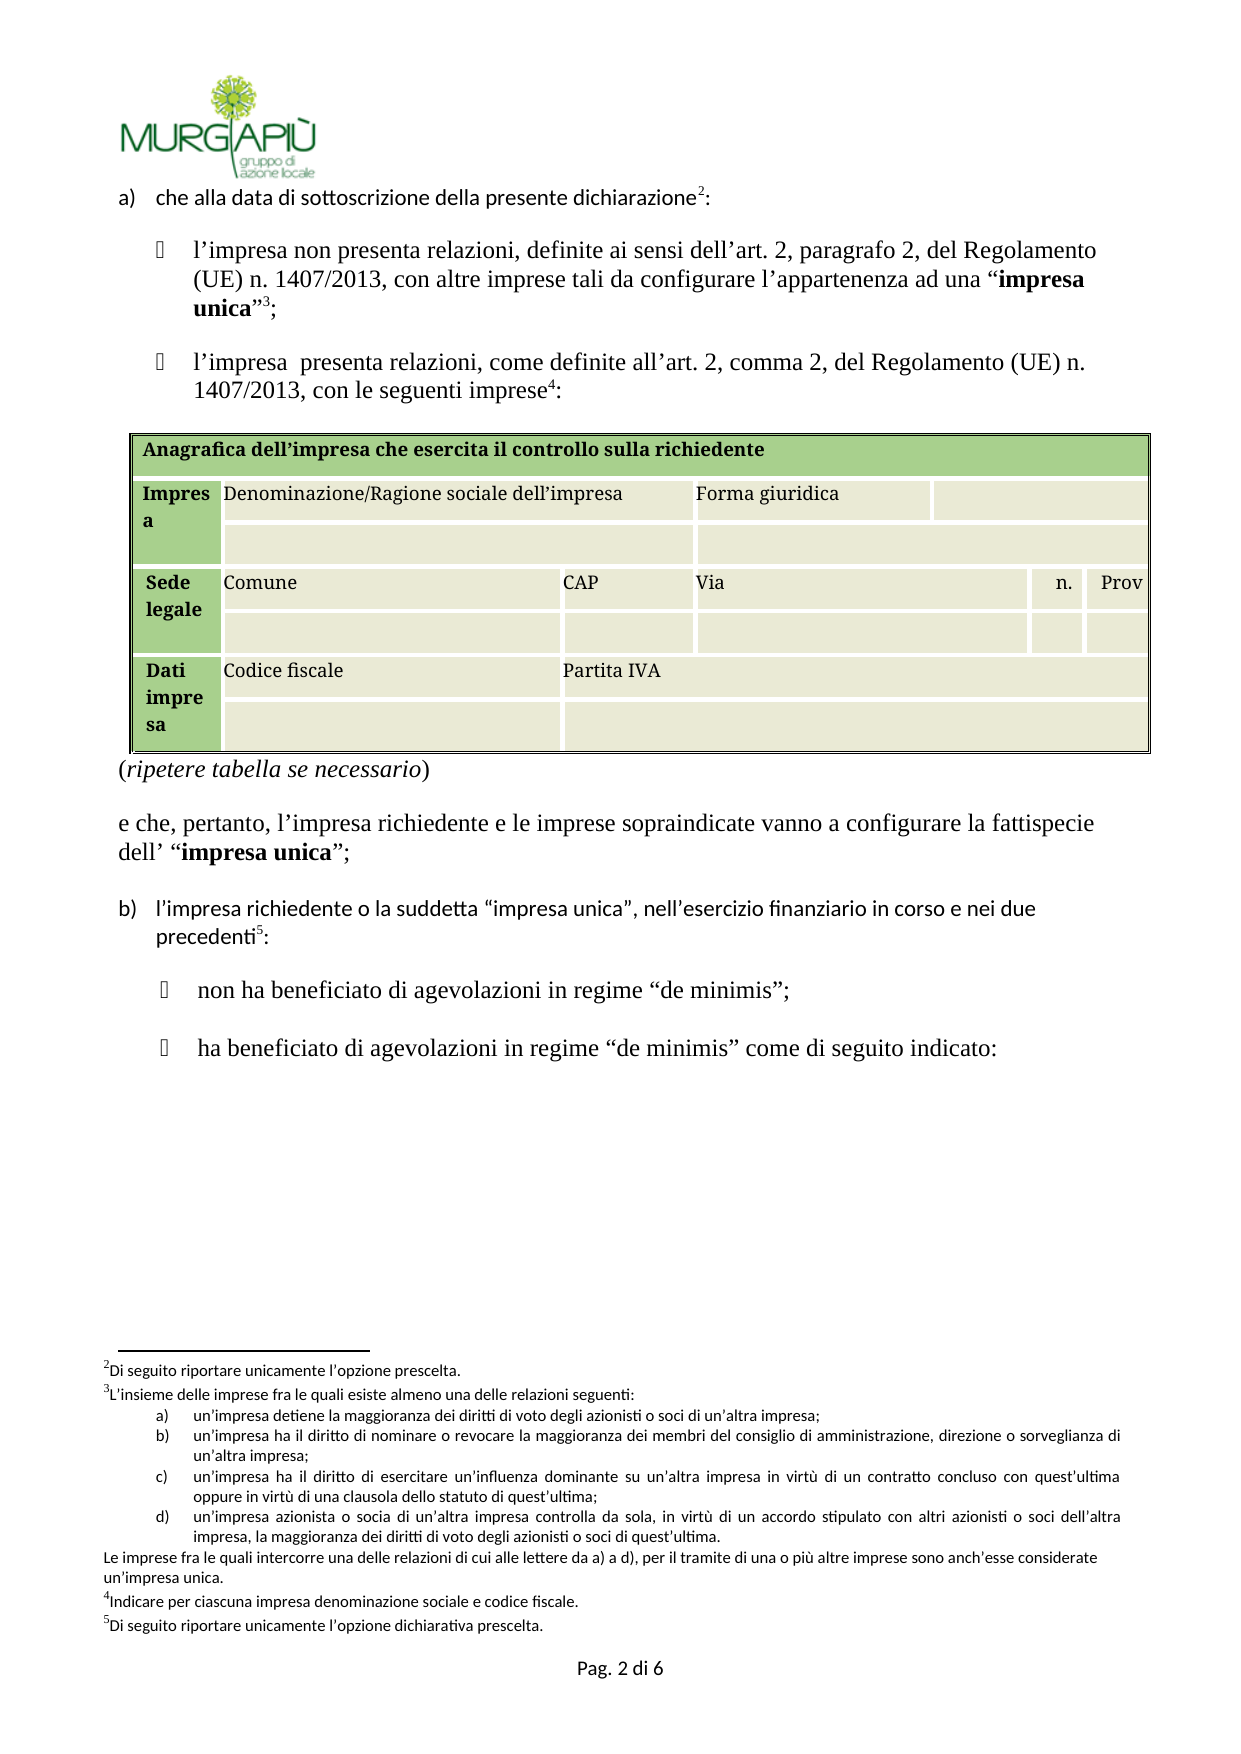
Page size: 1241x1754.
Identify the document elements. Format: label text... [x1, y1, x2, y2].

table_cell Prov [1087, 569, 1148, 609]
table_cell Dati impresa [133, 657, 221, 751]
text e che, pertanto, l’impresa richiedente e le imprese sopraindicate vanno a configurare la fattispecie dell’ “impresa unica”; [118, 808, 1122, 865]
table_cell Codice fiscale [225, 657, 560, 697]
table_cell [698, 613, 1027, 653]
list l’impresa presenta relazioni, come definite all’art. 2, comma 2, del Regolamento (UE) n. 1407/2013, con le seguenti imprese: [156, 347, 1122, 404]
table_cell [565, 702, 1148, 751]
list l’impresa richiedente o la suddetta “impresa unica”, nell’esercizio finanziario in corso e nei due precedenti: [118, 894, 1122, 950]
list che alla data di sottoscrizione della presente dichiarazione: [118, 183, 1122, 211]
list l’impresa non presenta relazioni, definite ai sensi dell’art. 2, paragrafo 2, del Regolamento (UE) n. 1407/2013, con altre imprese tali da configurare l’appartenenza ad una “impresa unica”; [156, 236, 1122, 322]
table_cell Impresa [133, 481, 221, 564]
table_cell Partita IVA [565, 657, 1148, 697]
table_cell [225, 525, 693, 564]
list ha beneficiato di agevolazioni in regime “de minimis” come di seguito indicato: [160, 1033, 1122, 1061]
table_cell [934, 481, 1148, 520]
table_cell Comune [225, 569, 560, 609]
table_cell n. [1032, 569, 1082, 609]
table_cell Via [698, 569, 1027, 609]
table_cell [698, 525, 1148, 564]
table_header Anagrafica dell’impresa che esercita il controllo sulla richiedente [133, 436, 1148, 476]
table_cell [565, 613, 693, 653]
picture [118, 73, 319, 181]
table_cell [225, 702, 560, 751]
list non ha beneficiato di agevolazioni in regime “de minimis”; [160, 975, 1122, 1004]
table_cell Sede legale [133, 569, 221, 653]
table_cell [225, 613, 560, 653]
table_cell CAP [565, 569, 693, 609]
table_cell [1087, 613, 1148, 653]
table_cell [1032, 613, 1082, 653]
table_cell Forma giuridica [698, 481, 930, 520]
table_cell Denominazione/Ragione sociale dell’impresa [225, 481, 693, 520]
text (ripetere tabella se necessario) [118, 754, 1122, 783]
